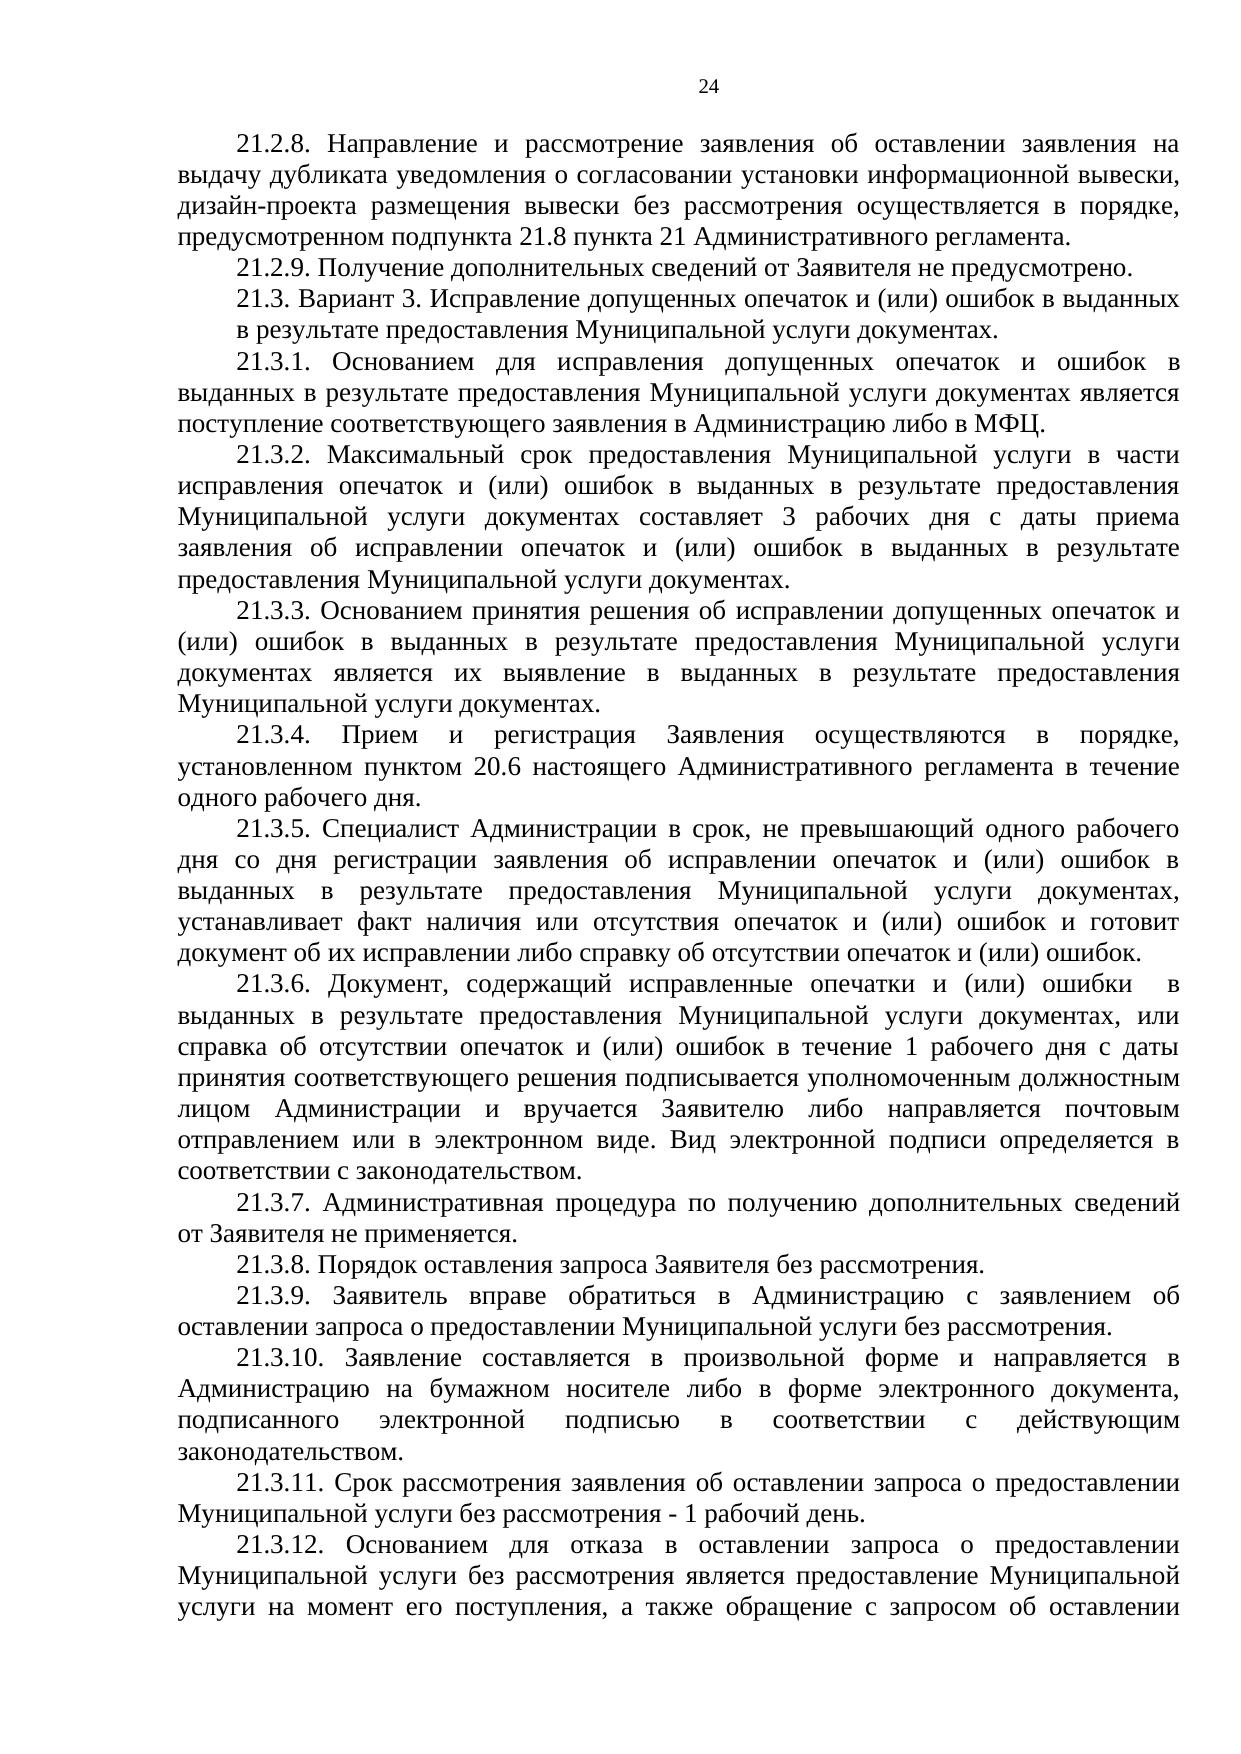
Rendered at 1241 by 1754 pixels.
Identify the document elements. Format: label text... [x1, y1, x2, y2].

text 21.3.10. Заявление составляется в произвольной форме и направляется в Администрацию на бумажном носителе либо в форме электронного документа, подписанного электронной подписью в соответствии с действующим законодательством. [177, 1341, 1181, 1466]
text 21.3. Вариант 3. Исправление допущенных опечаток и (или) ошибок в выданных в результате предоставления Муниципальной услуги документах. [236, 282, 1181, 345]
text 21.3.3. Основанием принятия решения об исправлении допущенных опечаток и (или) ошибок в выданных в результате предоставления Муниципальной услуги документах является их выявление в выданных в результате предоставления Муниципальной услуги документах. [177, 594, 1181, 718]
text 21.3.11. Срок рассмотрения заявления об оставлении запроса о предоставлении Муниципальной услуги без рассмотрения - 1 рабочий день. [177, 1466, 1181, 1528]
text 21.3.2. Максимальный срок предоставления Муниципальной услуги в части исправления опечаток и (или) ошибок в выданных в результате предоставления Муниципальной услуги документах составляет 3 рабочих дня с даты приема заявления об исправлении опечаток и (или) ошибок в выданных в результате предоставления Муниципальной услуги документах. [177, 438, 1181, 594]
text 21.3.8. Порядок оставления запроса Заявителя без рассмотрения. [177, 1248, 1181, 1279]
text 21.3.1. Основанием для исправления допущенных опечаток и ошибок в выданных в результате предоставления Муниципальной услуги документах является поступление соответствующего заявления в Администрацию либо в МФЦ. [177, 345, 1181, 438]
text 21.3.7. Административная процедура по получению дополнительных сведений от Заявителя не применяется. [177, 1186, 1181, 1248]
text 21.3.6. Документ, содержащий исправленные опечатки и (или) ошибки в выданных в результате предоставления Муниципальной услуги документах, или справка об отсутствии опечаток и (или) ошибок в течение 1 рабочего дня с даты принятия соответствующего решения подписывается уполномоченным должностным лицом Администрации и вручается Заявителю либо направляется почтовым отправлением или в электронном виде. Вид электронной подписи определяется в соответствии с законодательством. [177, 968, 1181, 1186]
text 21.2.8. Направление и рассмотрение заявления об оставлении заявления на выдачу дубликата уведомления о согласовании установки информационной вывески, дизайн-проекта размещения вывески без рассмотрения осуществляется в порядке, предусмотренном подпункта 21.8 пункта 21 Административного регламента. [177, 127, 1181, 251]
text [177, 1528, 1181, 1622]
text 21.2.9. Получение дополнительных сведений от Заявителя не предусмотрено. [177, 251, 1181, 282]
text 21.3.5. Специалист Администрации в срок, не превышающий одного рабочего дня со дня регистрации заявления об исправлении опечаток и (или) ошибок в выданных в результате предоставления Муниципальной услуги документах, устанавливает факт наличия или отсутствия опечаток и (или) ошибок и готовит документ об их исправлении либо справку об отсутствии опечаток и (или) ошибок. [177, 812, 1181, 968]
text 21.3.9. Заявитель вправе обратиться в Администрацию с заявлением об оставлении запроса о предоставлении Муниципальной услуги без рассмотрения. [177, 1279, 1181, 1341]
text 21.3.4. Прием и регистрация Заявления осуществляются в порядке, установленном пунктом 20.6 настоящего Административного регламента в течение одного рабочего дня. [177, 718, 1181, 812]
